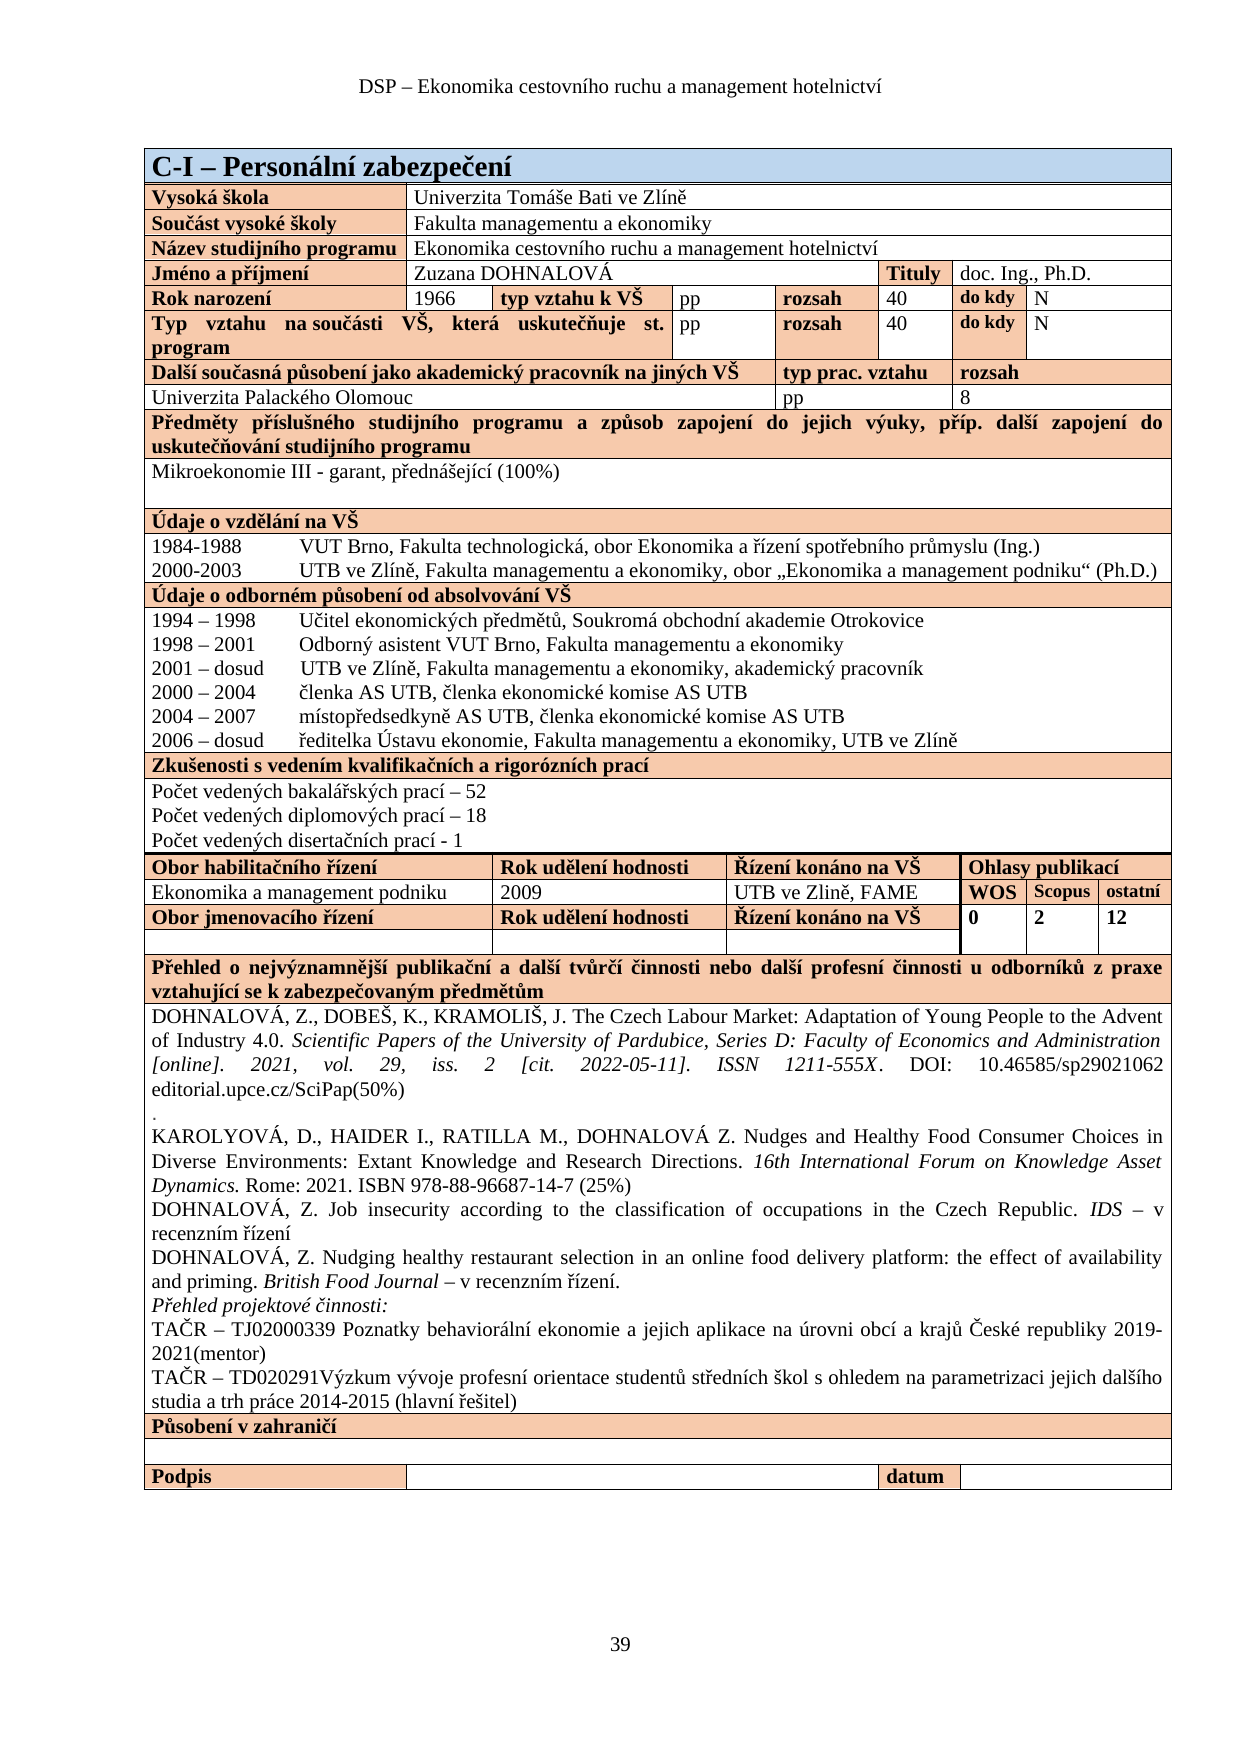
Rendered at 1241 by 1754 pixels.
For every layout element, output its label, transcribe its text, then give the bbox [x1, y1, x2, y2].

table_cell Podpis [145, 1465, 406, 1488]
table_cell Údaje o vzdělání na VŠ [145, 509, 1171, 533]
table_cell do kdy [953, 311, 1026, 359]
table_cell Obor habilitačního řízení [145, 855, 492, 879]
table_cell 2009 [493, 880, 726, 904]
table_cell datum [879, 1465, 960, 1488]
table_cell 0 [962, 905, 1026, 954]
table_cell 1994 – 1998 Učitel ekonomických předmětů, Soukromá obchodní akademie Otrokovice 1998 – 2001 Odborný asistent VUT Brno, Fakulta managementu a ekonomiky 2001 – dosud UTB ve Zlíně, Fakulta managementu a ekonomiky, akademický pracovník 2000 – 2004 členka AS UTB, členka ekonomické komise AS UTB 2004 – 2007 místopředsedkyně AS UTB, členka ekonomické komise AS UTB 2006 – dosud ředitelka Ústavu ekonomie, Fakulta managementu a ekonomiky, UTB ve Zlíně [145, 608, 1171, 752]
table_cell Rok narození [145, 286, 406, 310]
table_cell do kdy [953, 286, 1026, 310]
table_cell rozsah [776, 311, 878, 359]
table_cell Název studijního programu [145, 236, 406, 259]
table_header C-I – Personální zabezpečení [145, 149, 1171, 182]
table_cell ostatní [1099, 880, 1171, 904]
table_cell WOS [962, 880, 1026, 904]
table_cell Ekonomika a management podniku [145, 880, 492, 904]
table_cell N [1027, 286, 1171, 310]
table_cell 1984-1988 VUT Brno, Fakulta technologická, obor Ekonomika a řízení spotřebního průmyslu (Ing.) 2000-2003 UTB ve Zlíně, Fakulta managementu a ekonomiky, obor „Ekonomika a management podniku“ (Ph.D.) [145, 534, 1171, 582]
table_cell 40 [879, 311, 952, 359]
table_cell pp [673, 311, 775, 359]
table_cell Tituly [879, 261, 952, 285]
table_cell Zkušenosti s vedením kvalifikačních a rigorózních prací [145, 753, 1171, 778]
table_cell Typ vztahu na součásti VŠ, která uskutečňuje st. program [145, 311, 672, 359]
table_cell Mikroekonomie III - garant, přednášející (100%) [145, 459, 1171, 507]
table_cell Jméno a příjmení [145, 261, 406, 285]
table_cell Údaje o odborném působení od absolvování VŠ [145, 583, 1171, 607]
table_cell Ohlasy publikací [962, 855, 1171, 879]
table_cell Zuzana DOHNALOVÁ [407, 261, 878, 285]
table_cell Rok udělení hodnosti [493, 905, 726, 929]
table_cell [407, 1465, 878, 1488]
table_cell UTB ve Zlině, FAME [727, 880, 959, 904]
table_cell [493, 930, 726, 954]
table_cell 2 [1027, 905, 1098, 954]
table_cell Řízení konáno na VŠ [727, 905, 959, 929]
table_cell Součást vysoké školy [145, 210, 406, 234]
table_cell Dohnalová, Z., Dobeš, K., Kramoliš, J. The Czech Labour Market: Adaptation of Young People to the Advent of Industry 4.0. Scientific Papers of the University of Pardubice, Series D: Faculty of Economics and Administration [online]. 2021, vol. 29, iss. 2 [cit. 2022-05-11]. ISSN 1211-555X. DOI: 10.46585/sp29021062 editorial.upce.cz/SciPap(50%) . KAROLYOVÁ, D., Haider I., Ratilla M., Dohnalová Z. Nudges and Healthy Food Consumer Choices in Diverse Environments: Extant Knowledge and Research Directions. 16th International Forum on Knowledge Asset Dynamics. Rome: 2021. ISBN 978-88-96687-14-7 (25%) DOHNALOVÁ, Z. Job insecurity according to the classification of occupations in the Czech Republic. IDS – v recenzním řízení DOHNALOVÁ, Z. Nudging healthy restaurant selection in an online food delivery platform: the effect of availability and priming. British Food Journal – v recenzním řízení. Přehled projektové činnosti: TAČR – TJ02000339 Poznatky behaviorální ekonomie a jejich aplikace na úrovni obcí a krajů České republiky 2019-2021(mentor) TAČR – TD020291Výzkum vývoje profesní orientace studentů středních škol s ohledem na parametrizaci jejich dalšího studia a trh práce 2014-2015 (hlavní řešitel) [145, 1004, 1171, 1413]
table_cell 8 [953, 385, 1171, 409]
table_cell [727, 930, 959, 954]
table_cell Předměty příslušného studijního programu a způsob zapojení do jejich výuky, příp. další zapojení do uskutečňování studijního programu [145, 410, 1171, 458]
table_cell rozsah [776, 286, 878, 310]
table_cell Obor jmenovacího řízení [145, 905, 492, 929]
table_cell Působení v zahraničí [145, 1414, 1171, 1438]
table_cell typ prac. vztahu [776, 360, 952, 384]
table_cell Další současná působení jako akademický pracovník na jiných VŠ [145, 360, 775, 384]
table_cell Fakulta managementu a ekonomiky [407, 210, 1171, 234]
table_cell Univerzita Palackého Olomouc [145, 385, 775, 409]
table_cell [961, 1465, 1171, 1488]
table_cell Rok udělení hodnosti [493, 855, 726, 879]
table_cell pp [673, 286, 775, 310]
table_cell Ekonomika cestovního ruchu a management hotelnictví [407, 236, 1171, 259]
table_cell 40 [879, 286, 952, 310]
table_cell Počet vedených bakalářských prací – 52 Počet vedených diplomových prací – 18 Počet vedených disertačních prací - 1 [145, 779, 1171, 852]
table_cell Univerzita Tomáše Bati ve Zlíně [407, 185, 1171, 209]
table_cell [145, 930, 492, 954]
table_cell 1966 [407, 286, 492, 310]
table_cell typ vztahu k VŠ [493, 286, 672, 310]
table_cell Vysoká škola [145, 185, 406, 209]
table_cell Scopus [1027, 880, 1098, 904]
table_cell N [1027, 311, 1171, 359]
table_cell [145, 1439, 1171, 1463]
table_cell doc. Ing., Ph.D. [953, 261, 1171, 285]
table_cell pp [776, 385, 952, 409]
table_cell Přehled o nejvýznamnější publikační a další tvůrčí činnosti nebo další profesní činnosti u odborníků z praxe vztahující se k zabezpečovaným předmětům [145, 955, 1171, 1003]
table_cell rozsah [953, 360, 1171, 384]
table_cell Řízení konáno na VŠ [727, 855, 959, 879]
table_cell 12 [1099, 905, 1171, 954]
